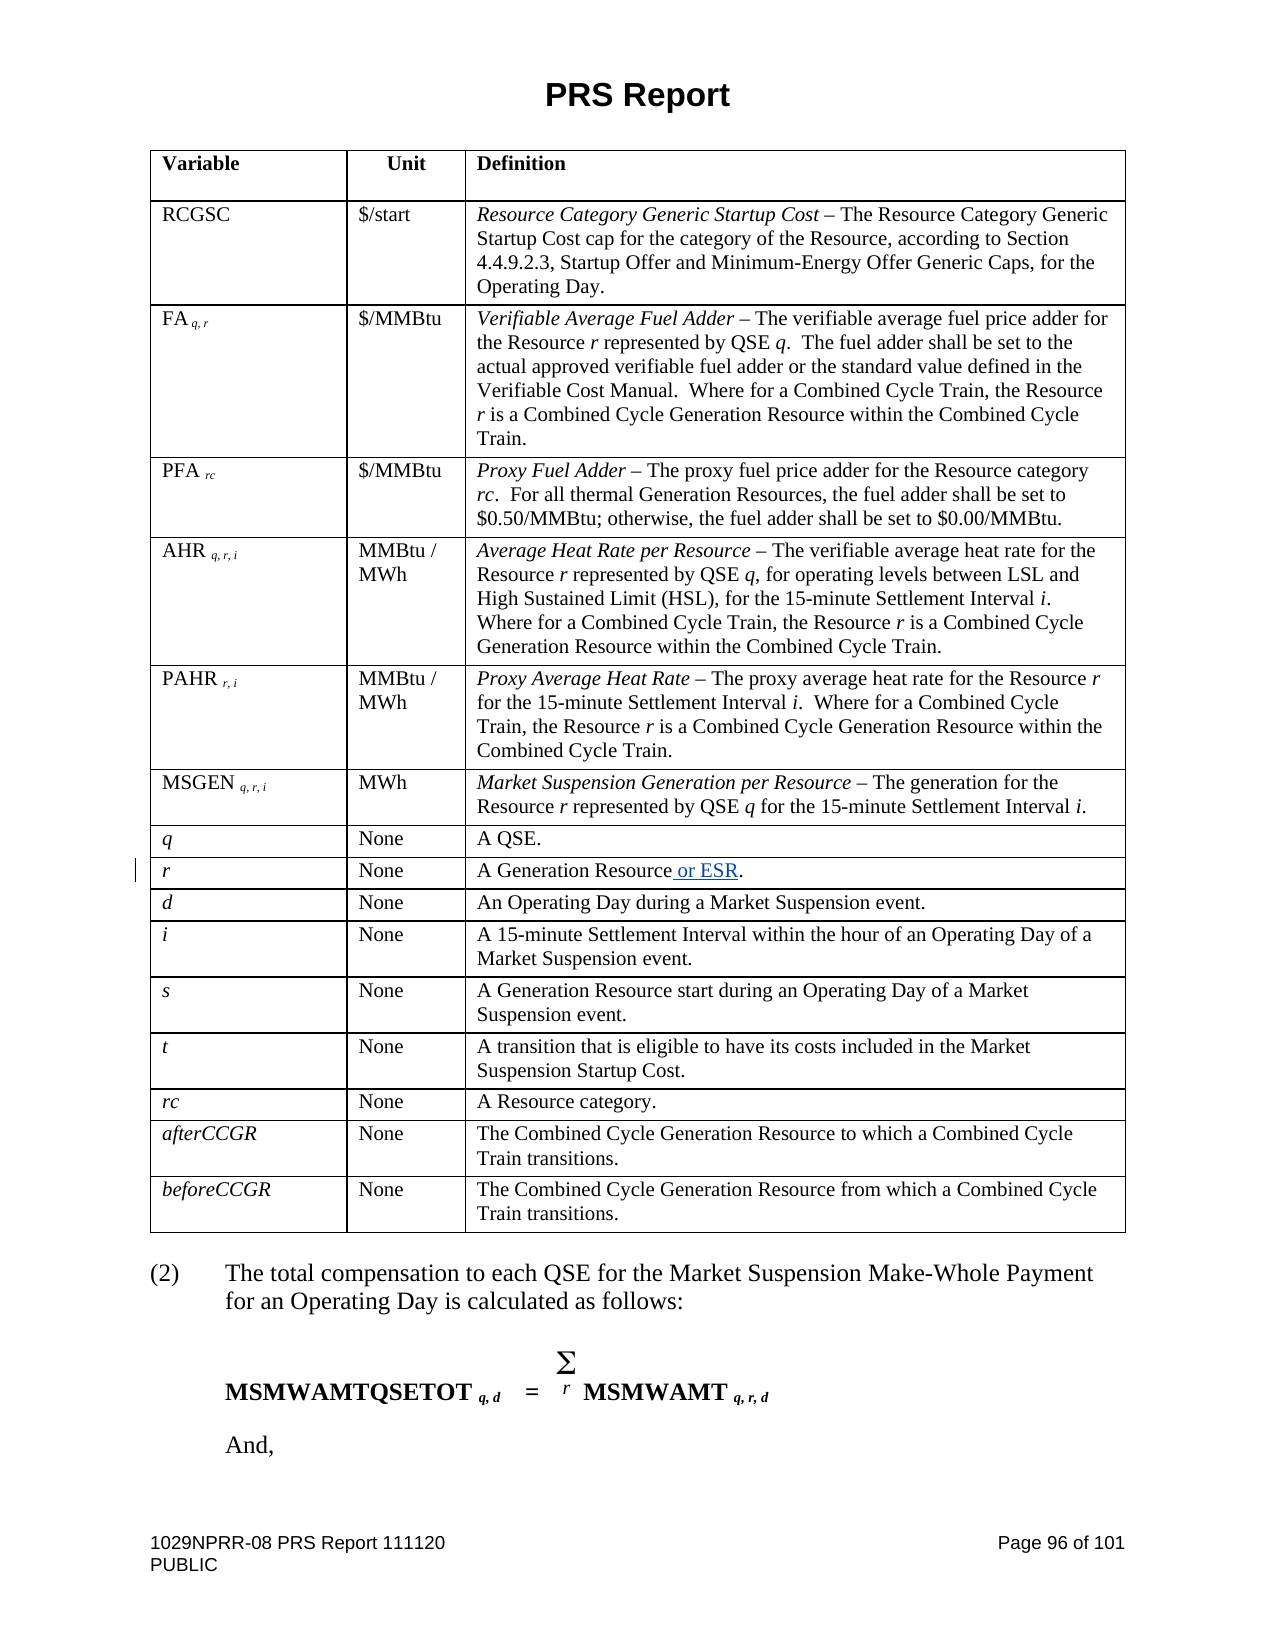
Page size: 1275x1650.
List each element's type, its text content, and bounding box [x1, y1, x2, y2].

table_cell A QSE. [466, 826, 1125, 856]
table_cell None [348, 1090, 465, 1120]
table_cell $/start [348, 202, 465, 304]
table_cell PFA rc [151, 458, 346, 536]
table_cell None [348, 826, 465, 856]
table_cell q [151, 826, 346, 856]
table_cell PAHR r, i [151, 666, 346, 768]
table_cell None [348, 978, 465, 1032]
table_cell None [348, 1034, 465, 1088]
table_cell RCGSC [151, 202, 346, 304]
table_cell d [151, 890, 346, 920]
table_cell An Operating Day during a Market Suspension event. [466, 890, 1125, 920]
table_cell None [348, 1121, 465, 1176]
text And, [225, 1431, 1125, 1459]
table_cell $/MMBtu [348, 458, 465, 536]
table_header Unit [348, 151, 465, 200]
table_cell s [151, 978, 346, 1032]
table_cell i [151, 922, 346, 976]
table_header Variable [151, 151, 346, 200]
table_cell None [348, 890, 465, 920]
table_cell Verifiable Average Fuel Adder – The verifiable average fuel price adder for the Resource r represented by QSE q. The fuel adder shall be set to the actual approved verifiable fuel adder or the standard value defined in the Verifiable Cost Manual. Where for a Combined Cycle Train, the Resource r is a Combined Cycle Generation Resource within the Combined Cycle Train. [466, 306, 1125, 456]
table_cell Proxy Fuel Adder – The proxy fuel price adder for the Resource category rc. For all thermal Generation Resources, the fuel adder shall be set to $0.50/MMBtu; otherwise, the fuel adder shall be set to $0.00/MMBtu. [466, 458, 1125, 536]
table_cell None [348, 858, 465, 888]
table_cell t [151, 1034, 346, 1088]
table_cell rc [151, 1090, 346, 1120]
table_cell MSGEN q, r, i [151, 770, 346, 824]
table_cell Average Heat Rate per Resource – The verifiable average heat rate for the Resource r represented by QSE q, for operating levels between LSL and High Sustained Limit (HSL), for the 15-minute Settlement Interval i. Where for a Combined Cycle Train, the Resource r is a Combined Cycle Generation Resource within the Combined Cycle Train. [466, 538, 1125, 664]
table_cell r [151, 858, 346, 888]
table_cell MMBtu / MWh [348, 538, 465, 664]
table_cell FA q, r [151, 306, 346, 456]
table_cell Market Suspension Generation per Resource – The generation for the Resource r represented by QSE q for the 15-minute Settlement Interval i. [466, 770, 1125, 824]
table_cell A Generation Resource. [466, 858, 1125, 888]
table_cell afterCCGR [151, 1121, 346, 1176]
table_cell The Combined Cycle Generation Resource from which a Combined Cycle Train transitions. [466, 1177, 1125, 1232]
table_header Definition [466, 151, 1125, 200]
table_cell A transition that is eligible to have its costs included in the Market Suspension Startup Cost. [466, 1034, 1125, 1088]
table_cell MMBtu / MWh [348, 666, 465, 768]
table_cell Resource Category Generic Startup Cost – The Resource Category Generic Startup Cost cap for the category of the Resource, according to Section 4.4.9.2.3, Startup Offer and Minimum-Energy Offer Generic Caps, for the Operating Day. [466, 202, 1125, 304]
table_cell AHR q, r, i [151, 538, 346, 664]
table_cell The Combined Cycle Generation Resource to which a Combined Cycle Train transitions. [466, 1121, 1125, 1176]
text (2) The total compensation to each QSE for the Market Suspension Make-Whole Payment for an Operating Day is calculated as follows: [150, 1258, 1125, 1315]
table_cell A Generation Resource start during an Operating Day of a Market Suspension event. [466, 978, 1125, 1032]
table_cell None [348, 1177, 465, 1232]
table_cell beforeCCGR [151, 1177, 346, 1232]
table_cell Proxy Average Heat Rate – The proxy average heat rate for the Resource r for the 15-minute Settlement Interval i. Where for a Combined Cycle Train, the Resource r is a Combined Cycle Generation Resource within the Combined Cycle Train. [466, 666, 1125, 768]
table_cell A Resource category. [466, 1090, 1125, 1120]
table_cell MWh [348, 770, 465, 824]
table_cell $/MMBtu [348, 306, 465, 456]
table_cell None [348, 922, 465, 976]
table_cell A 15-minute Settlement Interval within the hour of an Operating Day of a Market Suspension event. [466, 922, 1125, 976]
text MSMWAMTQSETOT q, d = MSMWAMT q, r, d [225, 1340, 1125, 1406]
